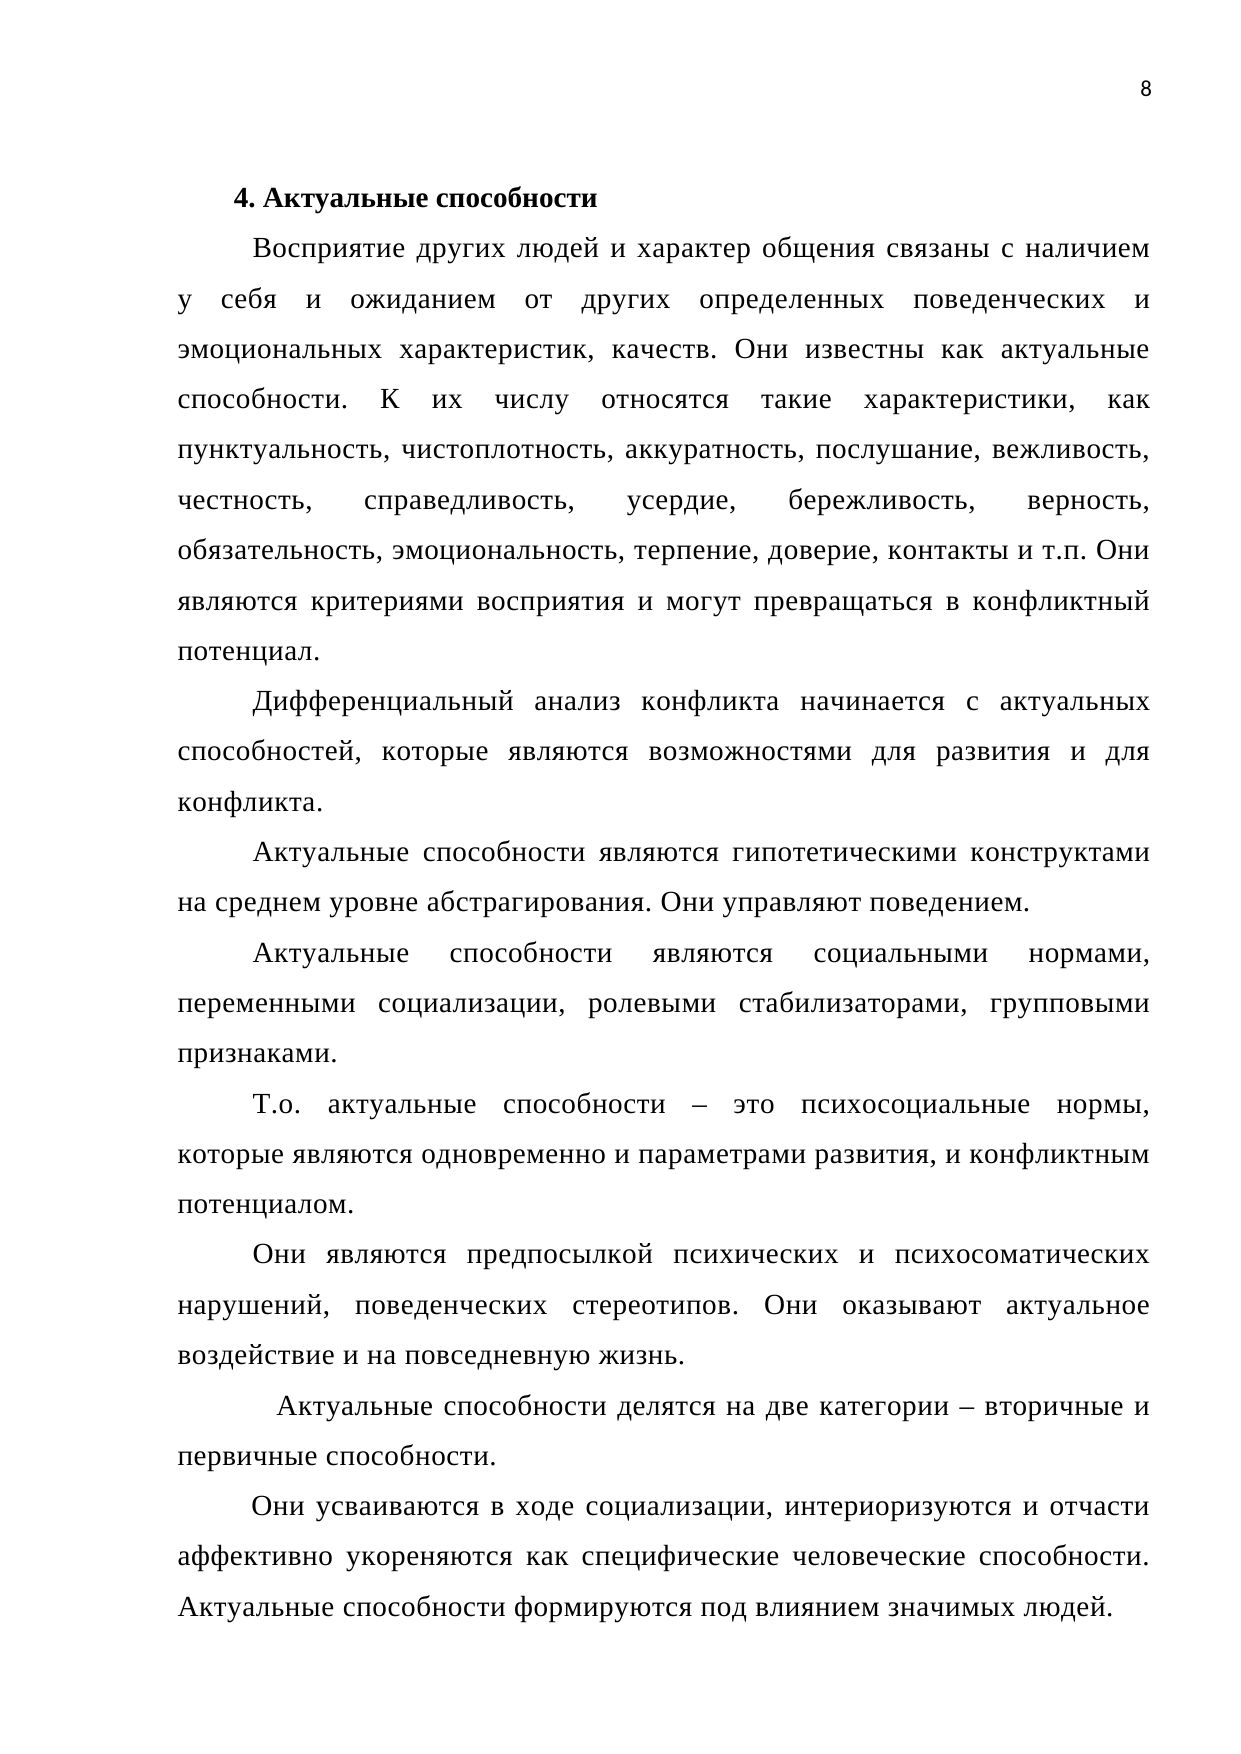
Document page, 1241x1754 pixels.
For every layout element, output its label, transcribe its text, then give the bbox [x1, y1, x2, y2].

text Они усваиваются в ходе социализации, интериоризуются и отчасти аффективно укореняются как специфические человеческие способности. Актуальные способности формируются под влиянием значимых людей. [177, 1488, 1152, 1622]
text Актуальные способности являются гипотетическими конструктами на среднем уровне абстрагирования. Они управляют поведением. [177, 834, 1152, 918]
text Восприятие других людей и характер общения связаны с наличием у себя и ожиданием от других определенных поведенческих и эмоциональных характеристик, качеств. Они известны как актуальные способности. К их числу относятся такие характеристики, как пунктуальность, чистоплотность, аккуратность, послушание, вежливость, честность, справедливость, усердие, бережливость, верность, обязательность, эмоциональность, терпение, доверие, контакты и т.п. Они являются критериями восприятия и могут превращаться в конфликтный потенциал. [177, 230, 1152, 666]
text Т.о. актуальные способности – это психосоциальные нормы, которые являются одновременно и параметрами развития, и конфликтным потенциалом. [177, 1086, 1152, 1220]
text Они являются предпосылкой психических и психосоматических нарушений, поведенческих стереотипов. Они оказывают актуальное воздействие и на повседневную жизнь. [177, 1237, 1152, 1371]
text 4. Актуальные способности [177, 180, 1152, 214]
text Дифференциальный анализ конфликта начинается с актуальных способностей, которые являются возможностями для развития и для конфликта. [177, 683, 1152, 817]
text Актуальные способности делятся на две категории – вторичные и первичные способности. [177, 1388, 1152, 1471]
text Актуальные способности являются социальными нормами, переменными социализации, ролевыми стабилизаторами, групповыми признаками. [177, 935, 1152, 1069]
